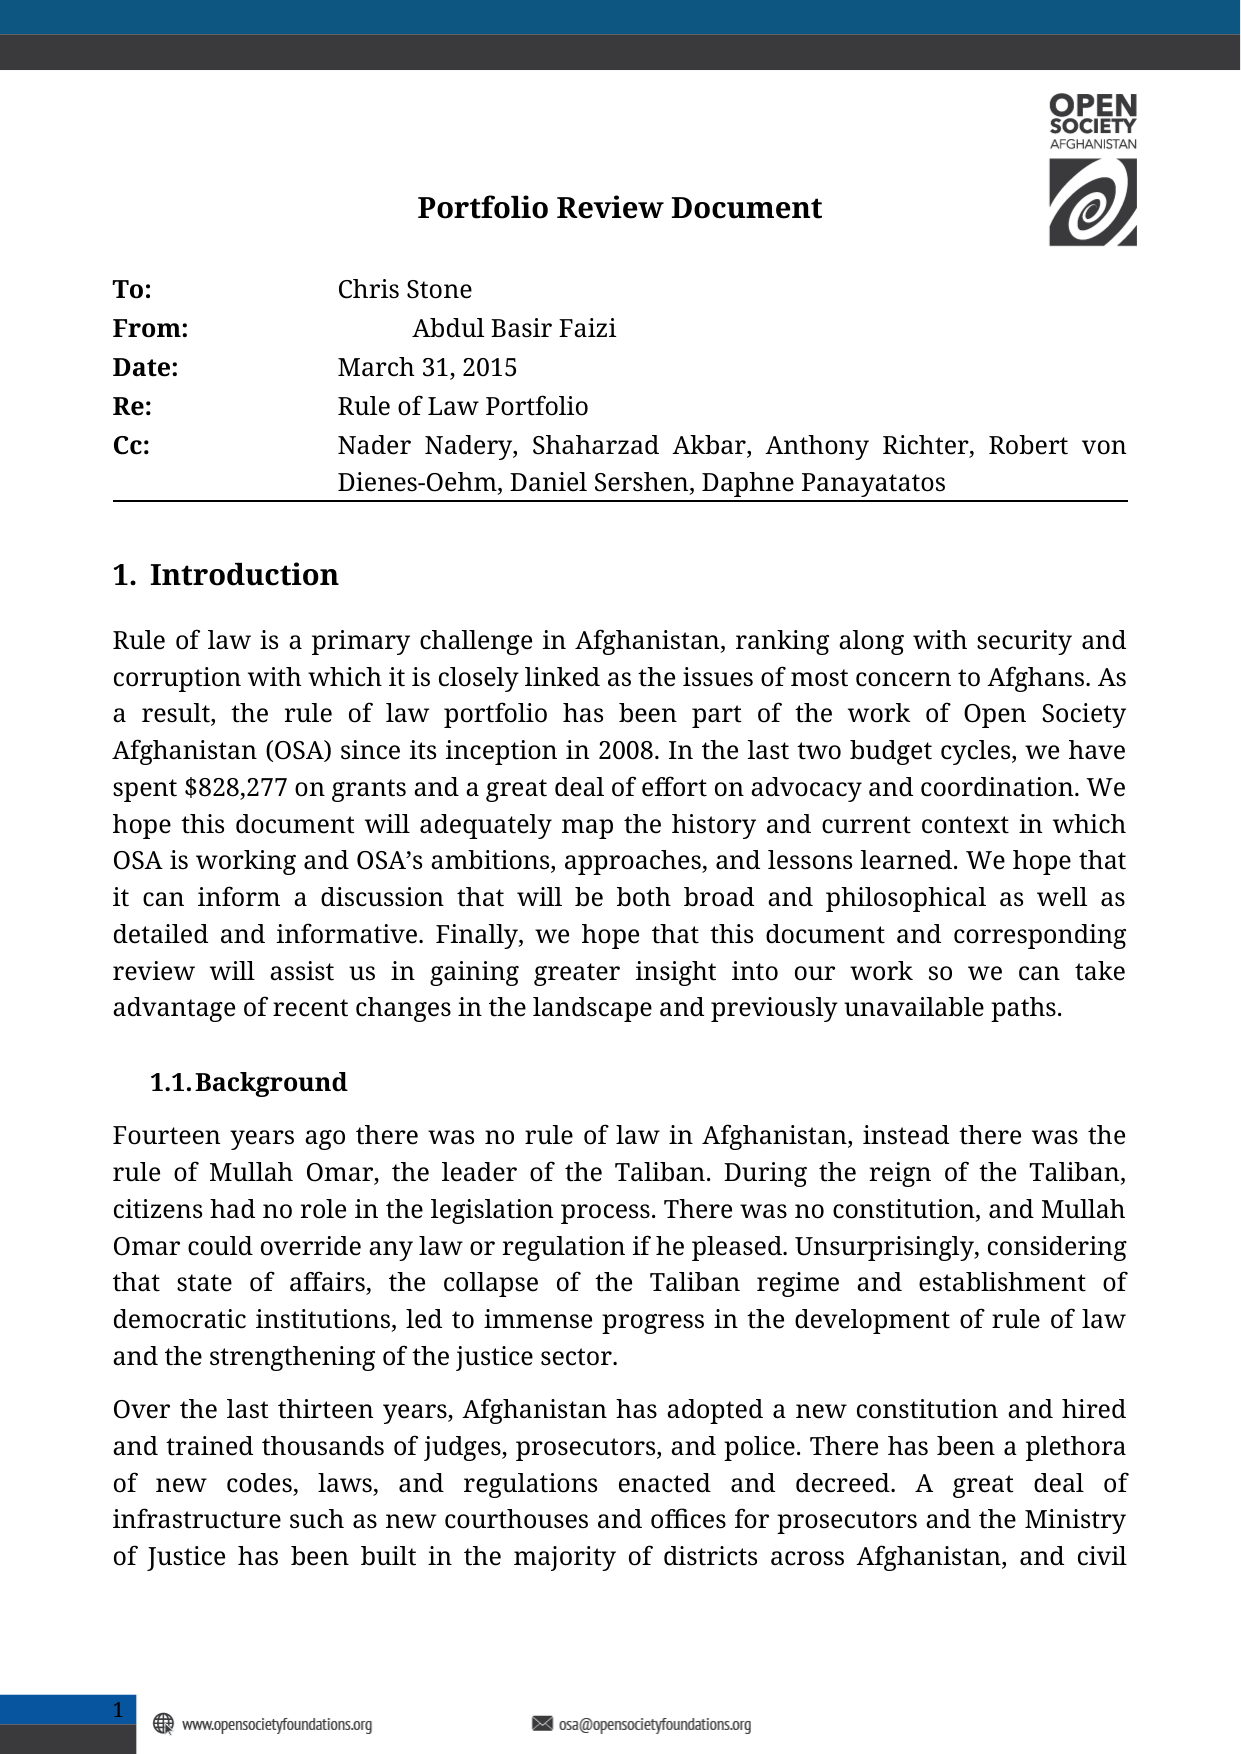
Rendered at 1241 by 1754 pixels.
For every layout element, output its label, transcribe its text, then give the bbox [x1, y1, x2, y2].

text To: Chris Stone [112, 272, 1128, 306]
text Introduction [112, 554, 1128, 594]
text From: Abdul Basir Faizi [112, 311, 1128, 345]
text Rule of law is a primary challenge in Afghanistan, ranking along with security and corruption with which it is closely linked as the issues of most concern to Afghans. As a result, the rule of law portfolio has been part of the work of Open Society Afghanistan (OSA) since its inception in 2008. In the last two budget cycles, we have spent $828,277 on grants and a great deal of effort on advocacy and coordination. We hope this document will adequately map the history and current context in which OSA is working and OSA’s ambitions, approaches, and lessons learned. We hope that it can inform a discussion that will be both broad and philosophical as well as detailed and informative. Finally, we hope that this document and corresponding review will assist us in gaining greater insight into our work so we can take advantage of recent changes in the landscape and previously unavailable paths. [112, 622, 1128, 1024]
text Fourteen years ago there was no rule of law in Afghanistan, instead there was the rule of Mullah Omar, the leader of the Taliban. During the reign of the Taliban, citizens had no role in the legislation process. There was no constitution, and Mullah Omar could override any law or regulation if he pleased. Unsurprisingly, considering that state of affairs, the collapse of the Taliban regime and establishment of democratic institutions, led to immense progress in the development of rule of law and the strengthening of the justice sector. [112, 1118, 1128, 1372]
text Portfolio Review Document [112, 187, 1128, 227]
text Date: March 31, 2015 [112, 350, 1128, 384]
picture [0, 0, 1241, 1754]
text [112, 1392, 1128, 1573]
text Re: Rule of Law Portfolio [112, 388, 1128, 423]
text Cc: Nader Nadery, Shaharzad Akbar, Anthony Richter, Robert von Dienes-Oehm, Daniel Sershen, Daphne Panayatatos [112, 427, 1128, 502]
text Background [150, 1064, 1128, 1098]
